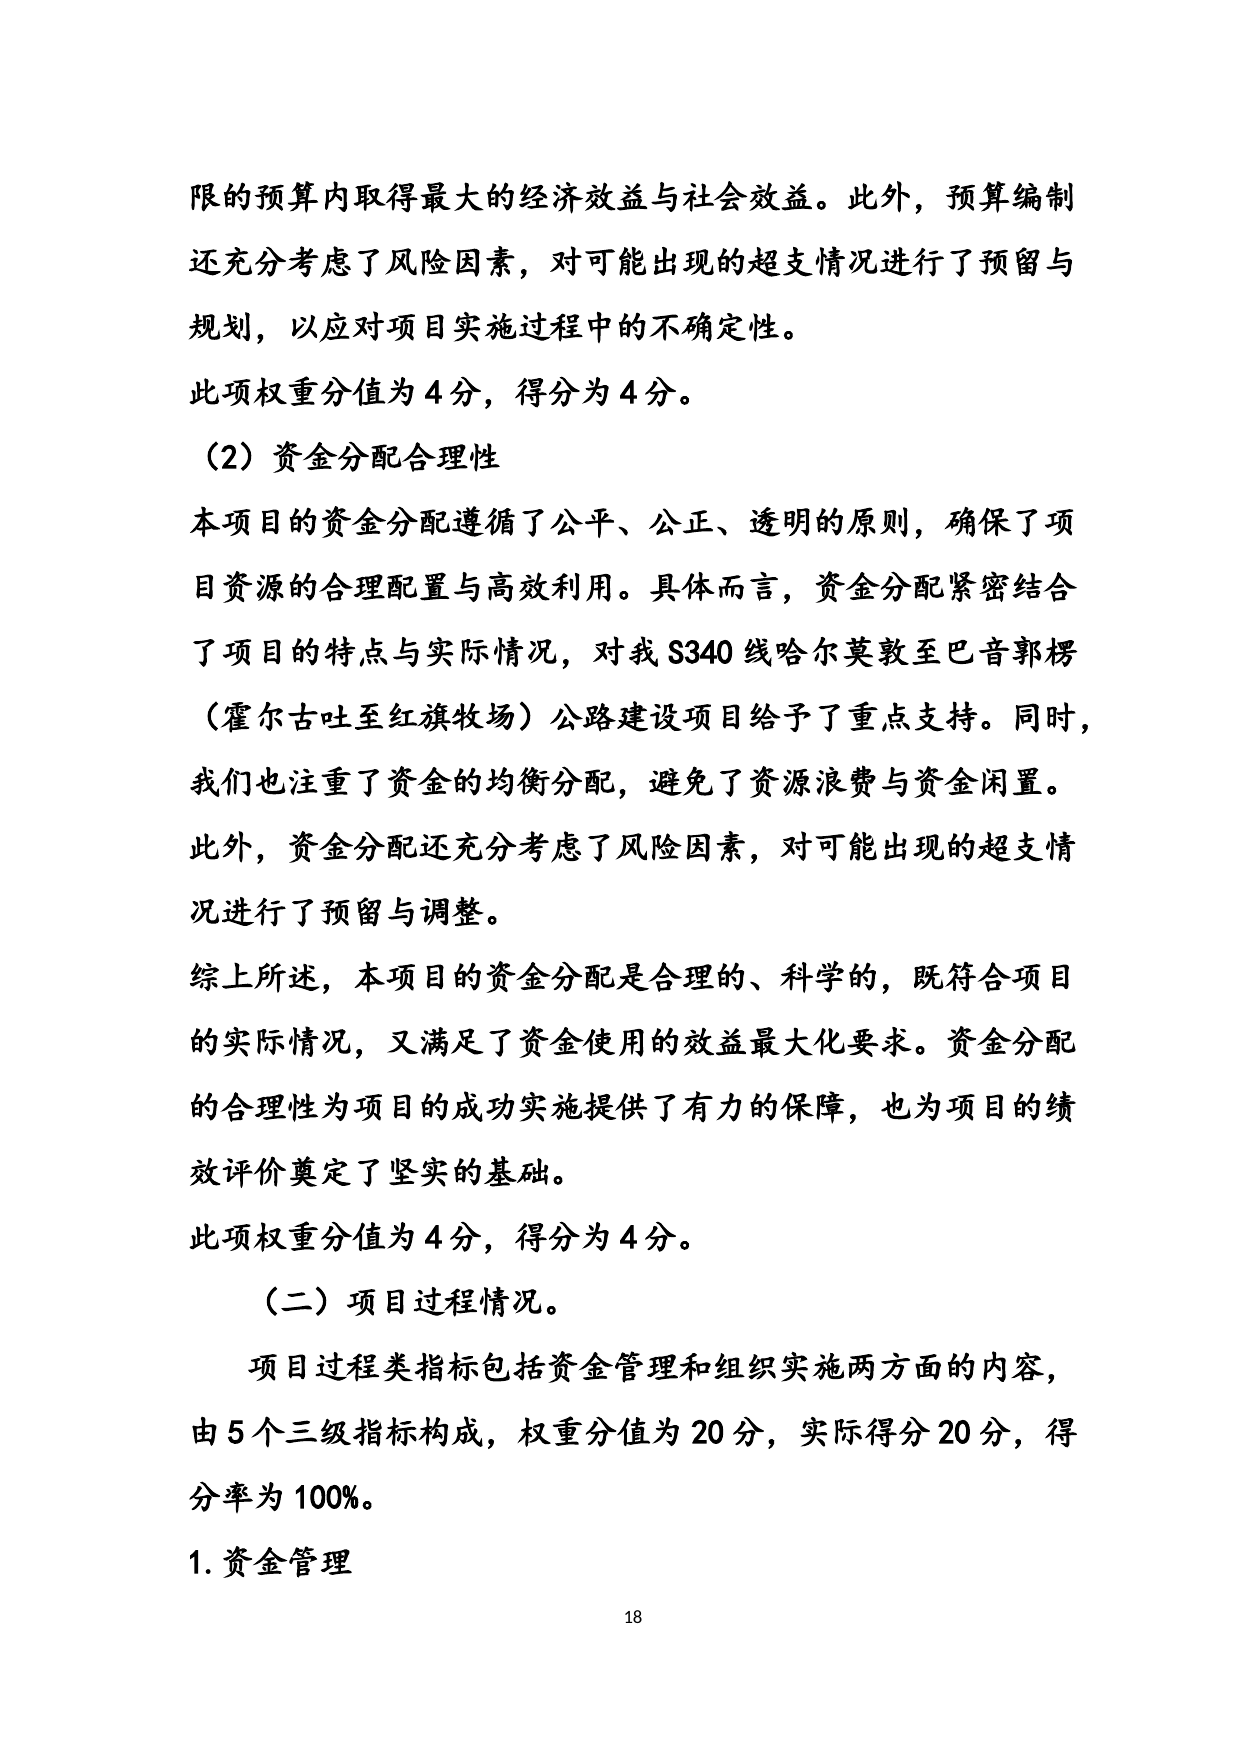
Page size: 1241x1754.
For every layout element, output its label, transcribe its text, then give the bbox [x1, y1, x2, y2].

text （二）项目过程情况。 [187, 1267, 1078, 1332]
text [187, 1332, 1078, 1592]
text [187, 162, 1078, 1267]
